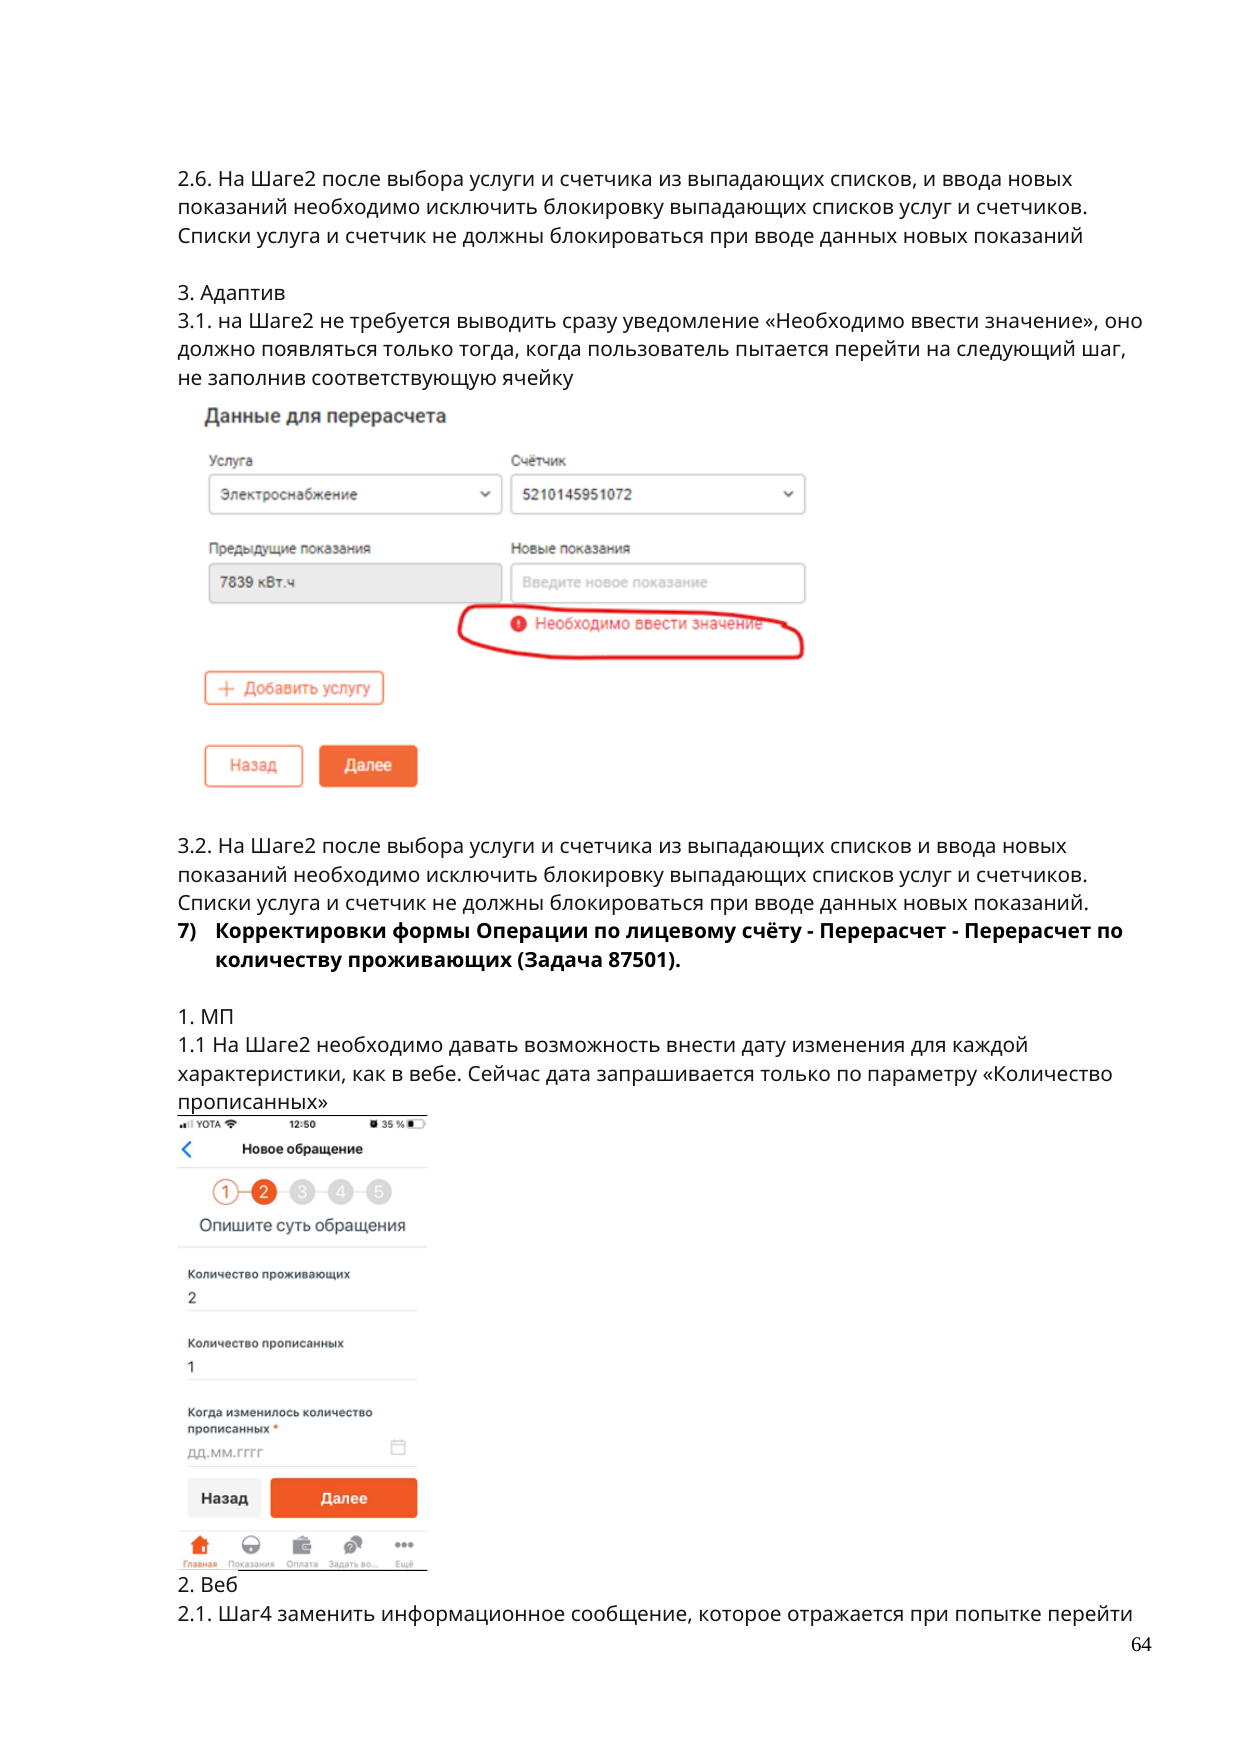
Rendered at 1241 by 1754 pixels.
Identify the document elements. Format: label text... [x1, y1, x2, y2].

text 2.6. На Шаге2 после выбора услуги и счетчика из выпадающих списков, и ввода новых показаний необходимо исключить блокировку выпадающих списков услуг и счетчиков. Списки услуга и счетчик не должны блокироваться при вводе данных новых показаний 3. Адаптив 3.1. на Шаге2 не требуется выводить сразу уведомление «Необходимо ввести значение», оно должно появляться только тогда, когда пользователь пытается перейти на следующий шаг, не заполнив соответствующую ячейку [177, 135, 1152, 391]
picture [177, 391, 893, 803]
text 3.2. На Шаге2 после выбора услуги и счетчика из выпадающих списков и ввода новых показаний необходимо исключить блокировку выпадающих списков услуг и счетчиков. Списки услуга и счетчик не должны блокироваться при вводе данных новых показаний. [177, 803, 1152, 917]
picture [177, 1115, 428, 1571]
text 1. МП 1.1 На Шаге2 необходимо давать возможность внести дату изменения для каждой характеристики, как в вебе. Сейчас дата запрашивается только по параметру «Количество прописанных» [234, 1002, 1152, 1116]
list Корректировки формы Операции по лицевому счёту - Перерасчет - Перерасчет по количеству проживающих (Задача 87501). [177, 917, 1152, 973]
